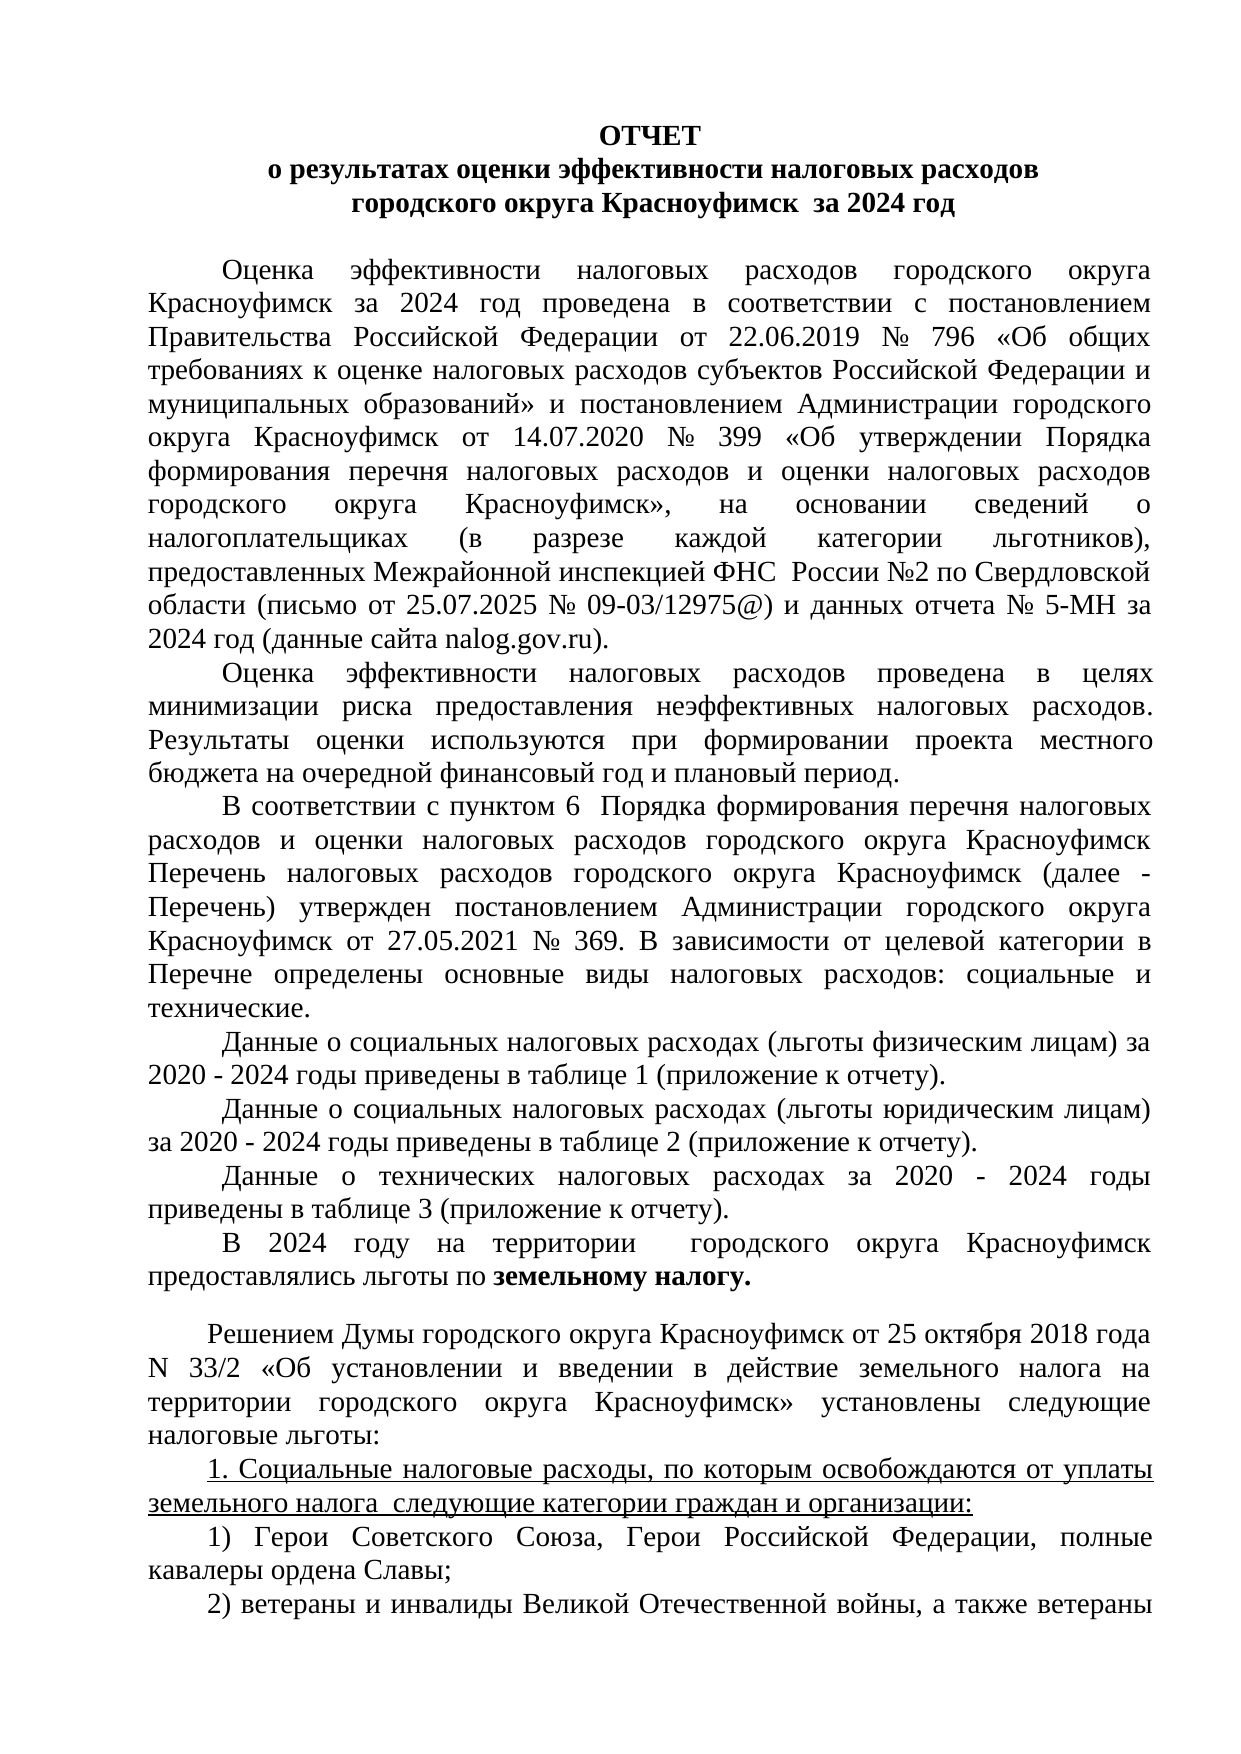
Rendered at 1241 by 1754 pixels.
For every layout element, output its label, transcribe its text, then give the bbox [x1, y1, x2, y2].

text Оценка эффективности налоговых расходов проведена в целях минимизации риска предоставления неэффективных налоговых расходов. Результаты оценки используются при формировании проекта местного бюджета на очередной финансовый год и плановый период. [148, 655, 1153, 789]
text городского округа Красноуфимск за 2024 год [148, 185, 1152, 219]
text Данные о социальных налоговых расходах (льготы физическим лицам) за 2020 - 2024 годы приведены в таблице 1 (приложение к отчету). [148, 1024, 1152, 1091]
text Данные о социальных налоговых расходах (льготы юридическим лицам) за 2020 - 2024 годы приведены в таблице 2 (приложение к отчету). [148, 1091, 1152, 1158]
text Данные о технических налоговых расходах за 2020 - 2024 годы приведены в таблице 3 (приложение к отчету). [148, 1158, 1152, 1225]
text о результатах оценки эффективности налоговых расходов [148, 152, 1152, 185]
text В соответствии с пунктом 6 Порядка формирования перечня налоговых расходов и оценки налоговых расходов городского округа Красноуфимск Перечень налоговых расходов городского округа Красноуфимск (далее - Перечень) утвержден постановлением Администрации городского округа Красноуфимск от 27.05.2021 № 369. В зависимости от целевой категории в Перечне определены основные виды налоговых расходов: социальные и технические. [148, 789, 1152, 1024]
text В 2024 году на территории городского округа Красноуфимск предоставлялись льготы по земельному налогу. [148, 1225, 1152, 1292]
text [148, 1586, 1153, 1620]
text Решением Думы городского округа Красноуфимск от 25 октября 2018 года N 33/2 «Об установлении и введении в действие земельного налога на территории городского округа Красноуфимск» установлены следующие налоговые льготы: [148, 1317, 1152, 1451]
text 1. Социальные налоговые расходы, по которым освобождаются от уплаты земельного налога следующие категории граждан и организации: [148, 1452, 1153, 1519]
text 1) Герои Советского Союза, Герои Российской Федерации, полные кавалеры ордена Славы; [148, 1519, 1153, 1586]
text ОТЧЕТ [148, 118, 1152, 152]
text Оценка эффективности налоговых расходов городского округа Красноуфимск за 2024 год проведена в соответствии с постановлением Правительства Российской Федерации от 22.06.2019 № 796 «Об общих требованиях к оценке налоговых расходов субъектов Российской Федерации и муниципальных образований» и постановлением Администрации городского округа Красноуфимск от 14.07.2020 № 399 «Об утверждении Порядка формирования перечня налоговых расходов и оценки налоговых расходов городского округа Красноуфимск», на основании сведений о налогоплательщиках (в разрезе каждой категории льготников), предоставленных Межрайонной инспекцией ФНС России №2 по Свердловской области (письмо от 25.07.2025 № 09-03/12975@) и данных отчета № 5-МН за 2024 год (данные сайта nalog.gov.ru). [148, 252, 1152, 655]
